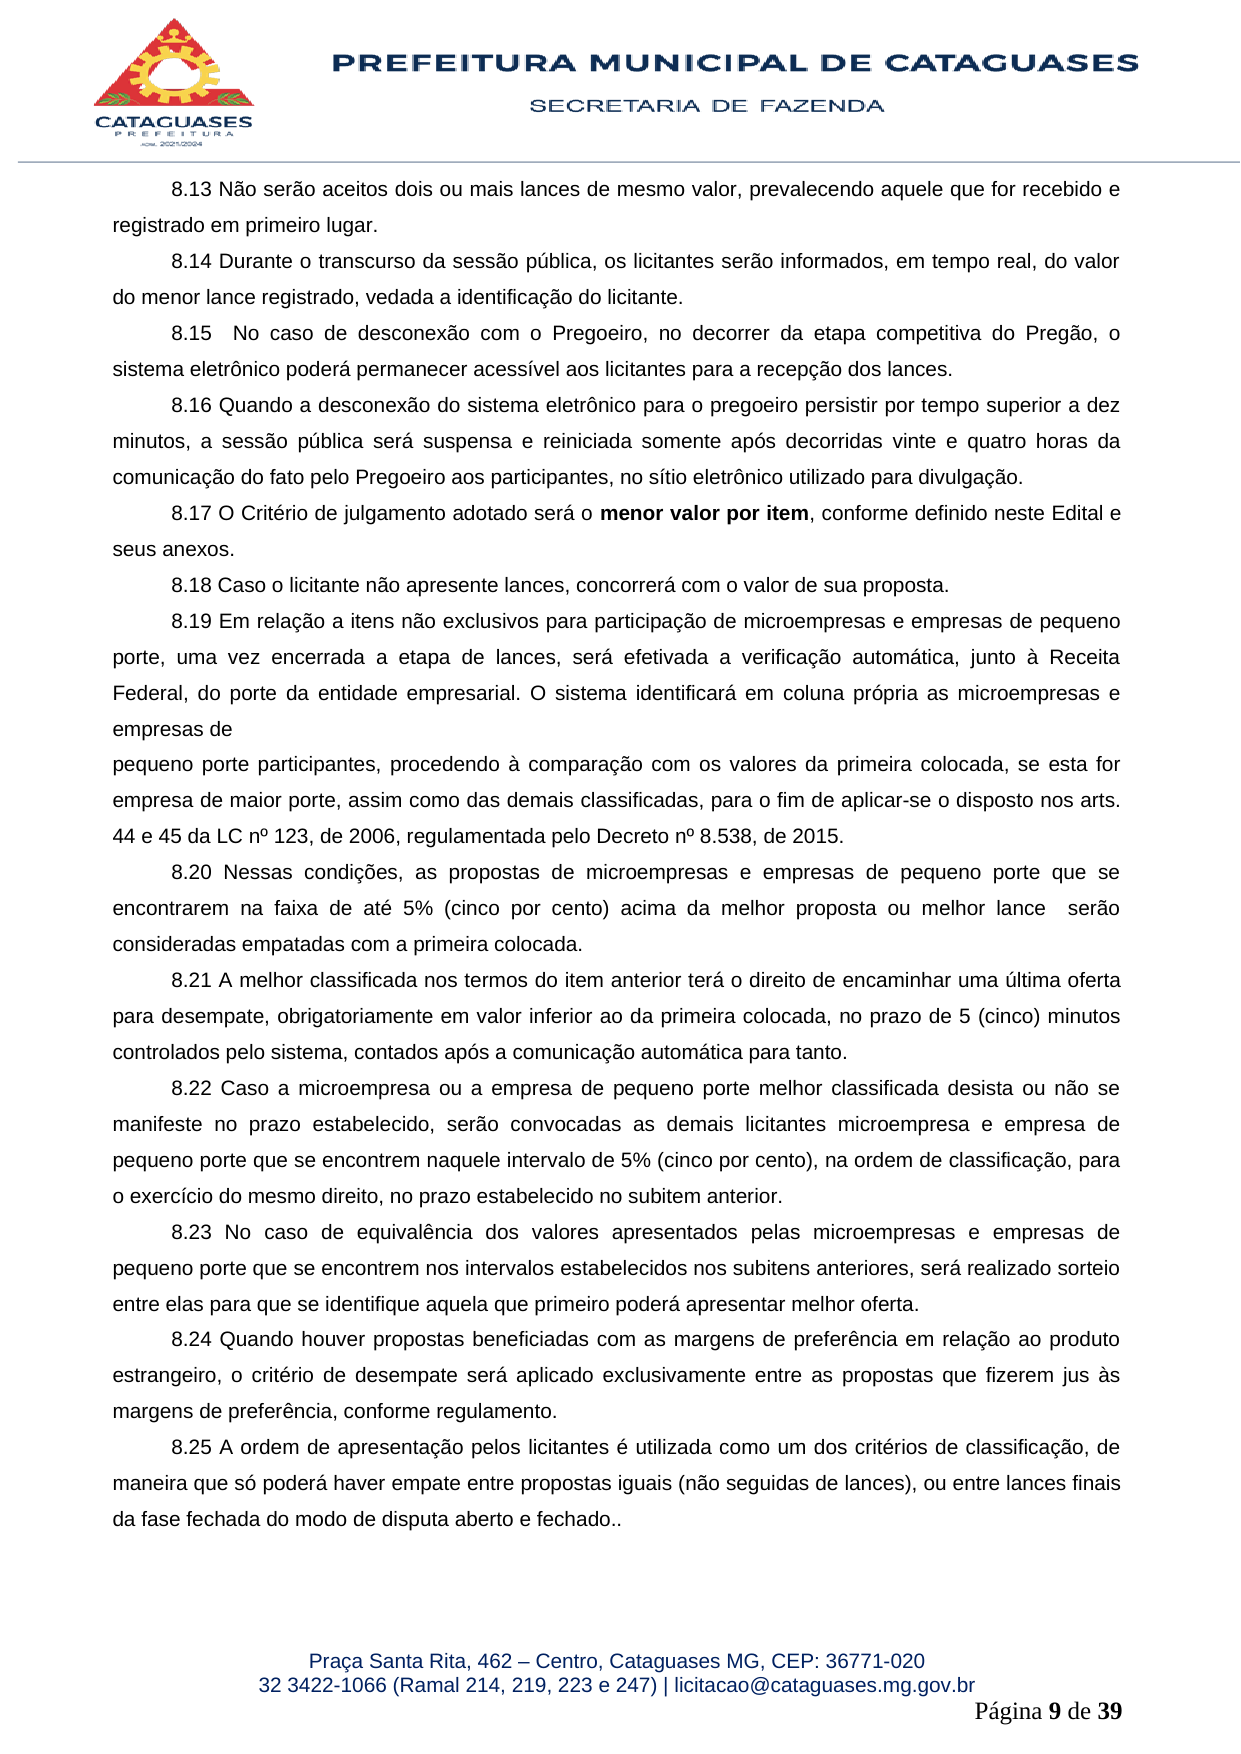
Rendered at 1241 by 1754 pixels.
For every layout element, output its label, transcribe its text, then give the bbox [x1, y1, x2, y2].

text 8.22 Caso a microempresa ou a empresa de pequeno porte melhor classificada desista ou não se manifeste no prazo estabelecido, serão convocadas as demais licitantes microempresa e empresa de pequeno porte que se encontrem naquele intervalo de 5% (cinco por cento), na ordem de classificação, para o exercício do mesmo direito, no prazo estabelecido no subitem anterior. [112, 1076, 1122, 1207]
text 8.25 A ordem de apresentação pelos licitantes é utilizada como um dos critérios de classificação, de maneira que só poderá haver empate entre propostas iguais (não seguidas de lances), ou entre lances finais da fase fechada do modo de disputa aberto e fechado.. [112, 1435, 1122, 1531]
text 8.20 Nessas condições, as propostas de microempresas e empresas de pequeno porte que se encontrarem na faixa de até 5% (cinco por cento) acima da melhor proposta ou melhor lance serão consideradas empatadas com a primeira colocada. [112, 860, 1122, 956]
picture [17, 15, 1238, 163]
text 8.19 Em relação a itens não exclusivos para participação de microempresas e empresas de pequeno porte, uma vez encerrada a etapa de lances, será efetivada a verificação automática, junto à Receita Federal, do porte da entidade empresarial. O sistema identificará em coluna própria as microempresas e empresas de [112, 608, 1122, 740]
text pequeno porte participantes, procedendo à comparação com os valores da primeira colocada, se esta for empresa de maior porte, assim como das demais classificadas, para o fim de aplicar-se o disposto nos arts. 44 e 45 da LC nº 123, de 2006, regulamentada pelo Decreto nº 8.538, de 2015. [112, 752, 1122, 848]
text 8.17 O Critério de julgamento adotado será o menor valor por item, conforme definido neste Edital e seus anexos. [112, 501, 1122, 561]
text 8.18 Caso o licitante não apresente lances, concorrerá com o valor de sua proposta. [112, 573, 1122, 597]
text 8.21 A melhor classificada nos termos do item anterior terá o direito de encaminhar uma última oferta para desempate, obrigatoriamente em valor inferior ao da primeira colocada, no prazo de 5 (cinco) minutos controlados pelo sistema, contados após a comunicação automática para tanto. [112, 968, 1122, 1064]
text 8.23 No caso de equivalência dos valores apresentados pelas microempresas e empresas de pequeno porte que se encontrem nos intervalos estabelecidos nos subitens anteriores, será realizado sorteio entre elas para que se identifique aquela que primeiro poderá apresentar melhor oferta. [112, 1219, 1122, 1315]
text 8.13 Não serão aceitos dois ou mais lances de mesmo valor, prevalecendo aquele que for recebido e registrado em primeiro lugar. [112, 177, 1122, 237]
text 8.16 Quando a desconexão do sistema eletrônico para o pregoeiro persistir por tempo superior a dez minutos, a sessão pública será suspensa e reiniciada somente após decorridas vinte e quatro horas da comunicação do fato pelo Pregoeiro aos participantes, no sítio eletrônico utilizado para divulgação. [112, 393, 1122, 489]
text 8.14 Durante o transcurso da sessão pública, os licitantes serão informados, em tempo real, do valor do menor lance registrado, vedada a identificação do licitante. [112, 249, 1122, 309]
text 8.15 No caso de desconexão com o Pregoeiro, no decorrer da etapa competitiva do Pregão, o sistema eletrônico poderá permanecer acessível aos licitantes para a recepção dos lances. [112, 321, 1122, 381]
text 8.24 Quando houver propostas beneficiadas com as margens de preferência em relação ao produto estrangeiro, o critério de desempate será aplicado exclusivamente entre as propostas que fizerem jus às margens de preferência, conforme regulamento. [112, 1327, 1122, 1423]
